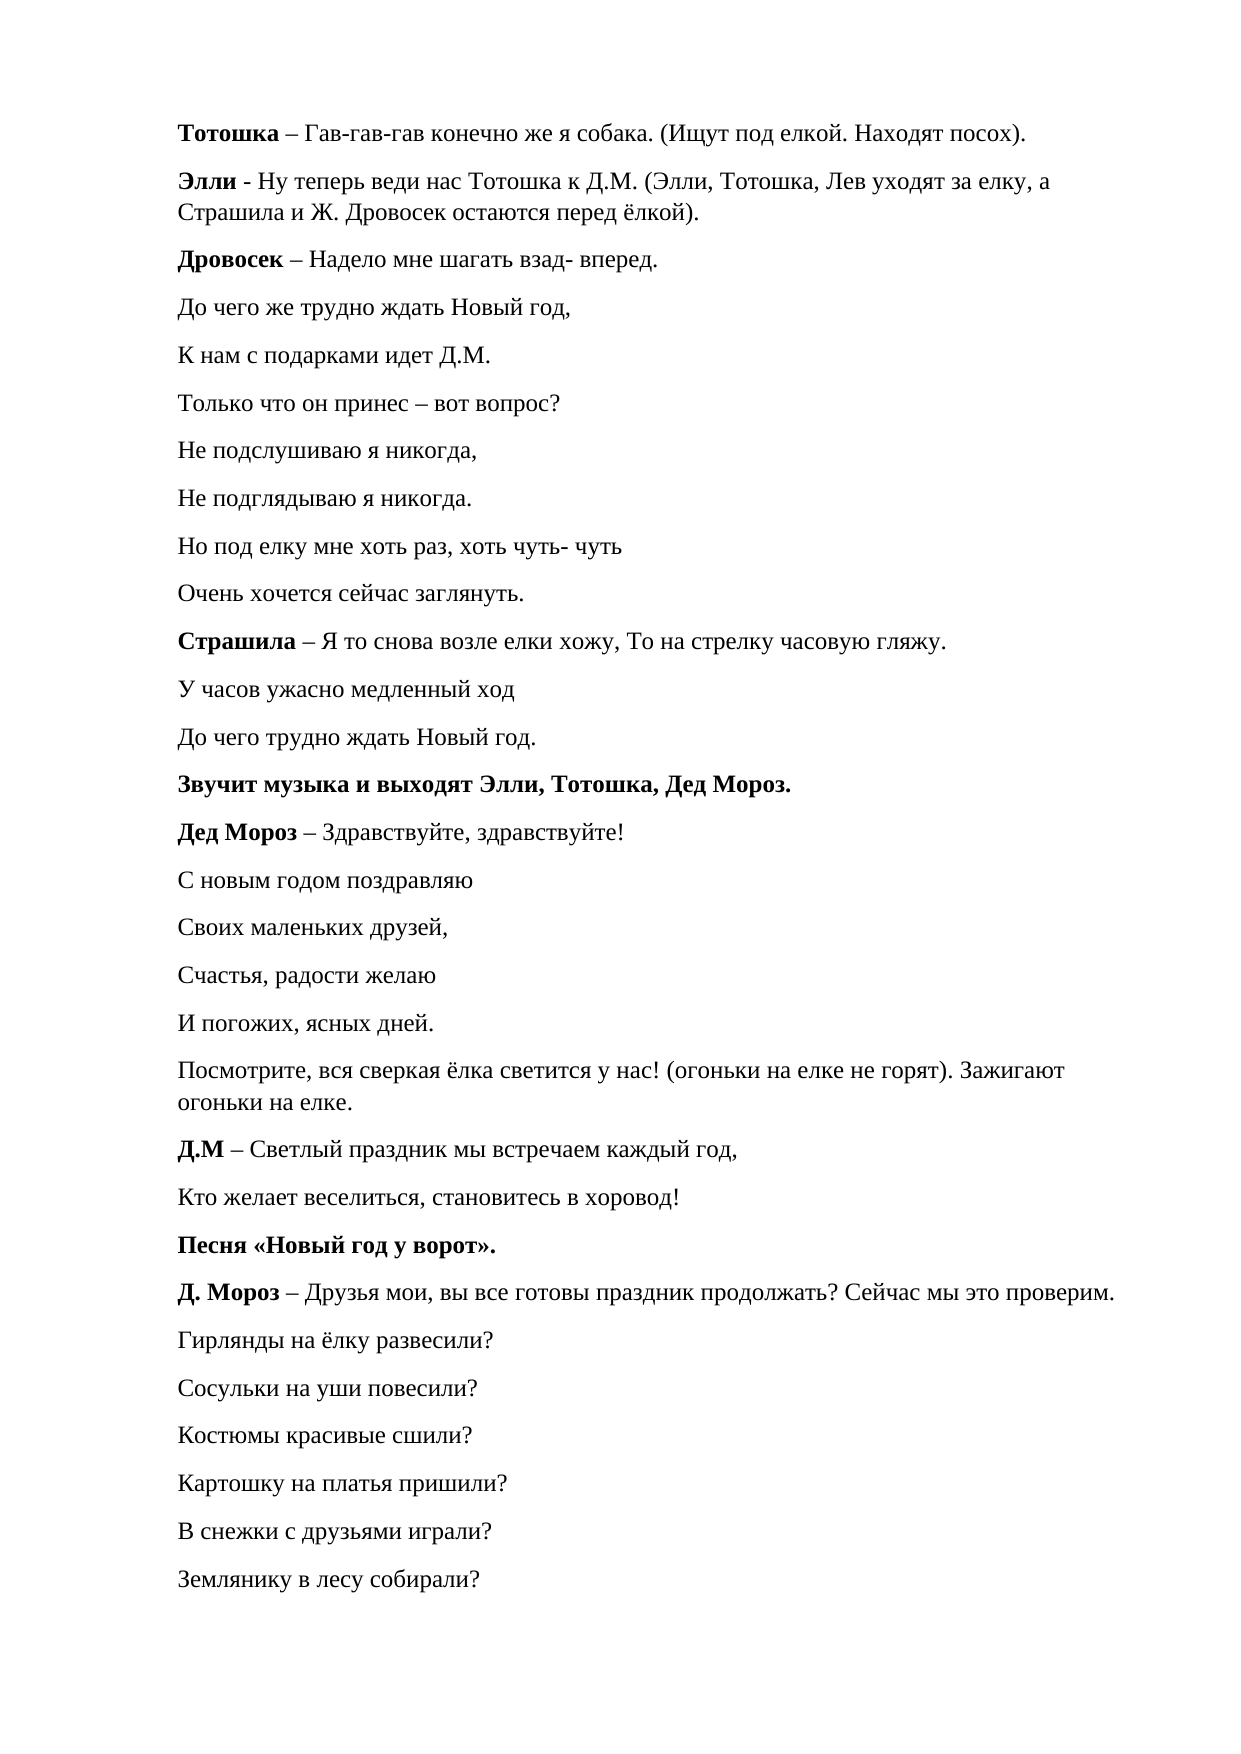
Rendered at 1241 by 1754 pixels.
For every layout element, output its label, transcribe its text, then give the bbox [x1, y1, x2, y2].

text Но под елку мне хоть раз, хоть чуть- чуть [177, 531, 1152, 559]
text Д.М – Светлый праздник мы встречаем каждый год, [177, 1134, 1152, 1163]
text Песня «Новый год у ворот». [177, 1230, 1152, 1258]
text Только что он принес – вот вопрос? [177, 388, 1152, 416]
text Страшила – Я то снова возле елки хожу, То на стрелку часовую гляжу. [177, 626, 1152, 655]
text Гирлянды на ёлку развесили? [177, 1325, 1152, 1354]
text Дровосек – Надело мне шагать взад- вперед. [177, 244, 1152, 273]
text Счастья, радости желаю [177, 960, 1152, 989]
text Тотошка – Гав-гав-гав конечно же я собака. (Ищут под елкой. Находят посох). [177, 118, 1152, 147]
text В снежки с друзьями играли? [177, 1516, 1152, 1545]
text Очень хочется сейчас заглянуть. [177, 578, 1152, 607]
text И погожих, ясных дней. [177, 1008, 1152, 1037]
text У часов ужасно медленный ход [177, 674, 1152, 703]
text К нам с подарками идет Д.М. [177, 340, 1152, 369]
text Посмотрите, вся сверкая ёлка светится у нас! (огоньки на елке не горят). Зажигают огоньки на елке. [177, 1056, 1152, 1115]
text Сосульки на уши повесили? [177, 1373, 1152, 1402]
text С новым годом поздравляю [177, 865, 1152, 893]
text Кто желает веселиться, становитесь в хоровод! [177, 1182, 1152, 1211]
text Элли - Ну теперь веди нас Тотошка к Д.М. (Элли, Тотошка, Лев уходят за елку, а Страшила и Ж. Дровосек остаются перед ёлкой). [177, 166, 1152, 226]
text Землянику в лесу собирали? [177, 1564, 1152, 1592]
text Не подслушиваю я никогда, [177, 435, 1152, 464]
text Д. Мороз – Друзья мои, вы все готовы праздник продолжать? Сейчас мы это проверим. [177, 1277, 1152, 1306]
text Дед Мороз – Здравствуйте, здравствуйте! [177, 817, 1152, 846]
text Костюмы красивые сшили? [177, 1421, 1152, 1449]
text Звучит музыка и выходят Элли, Тотошка, Дед Мороз. [177, 769, 1152, 798]
text Не подглядываю я никогда. [177, 483, 1152, 512]
text Картошку на платья пришили? [177, 1468, 1152, 1497]
text Своих маленьких друзей, [177, 912, 1152, 941]
text До чего трудно ждать Новый год. [177, 722, 1152, 750]
text До чего же трудно ждать Новый год, [177, 292, 1152, 321]
